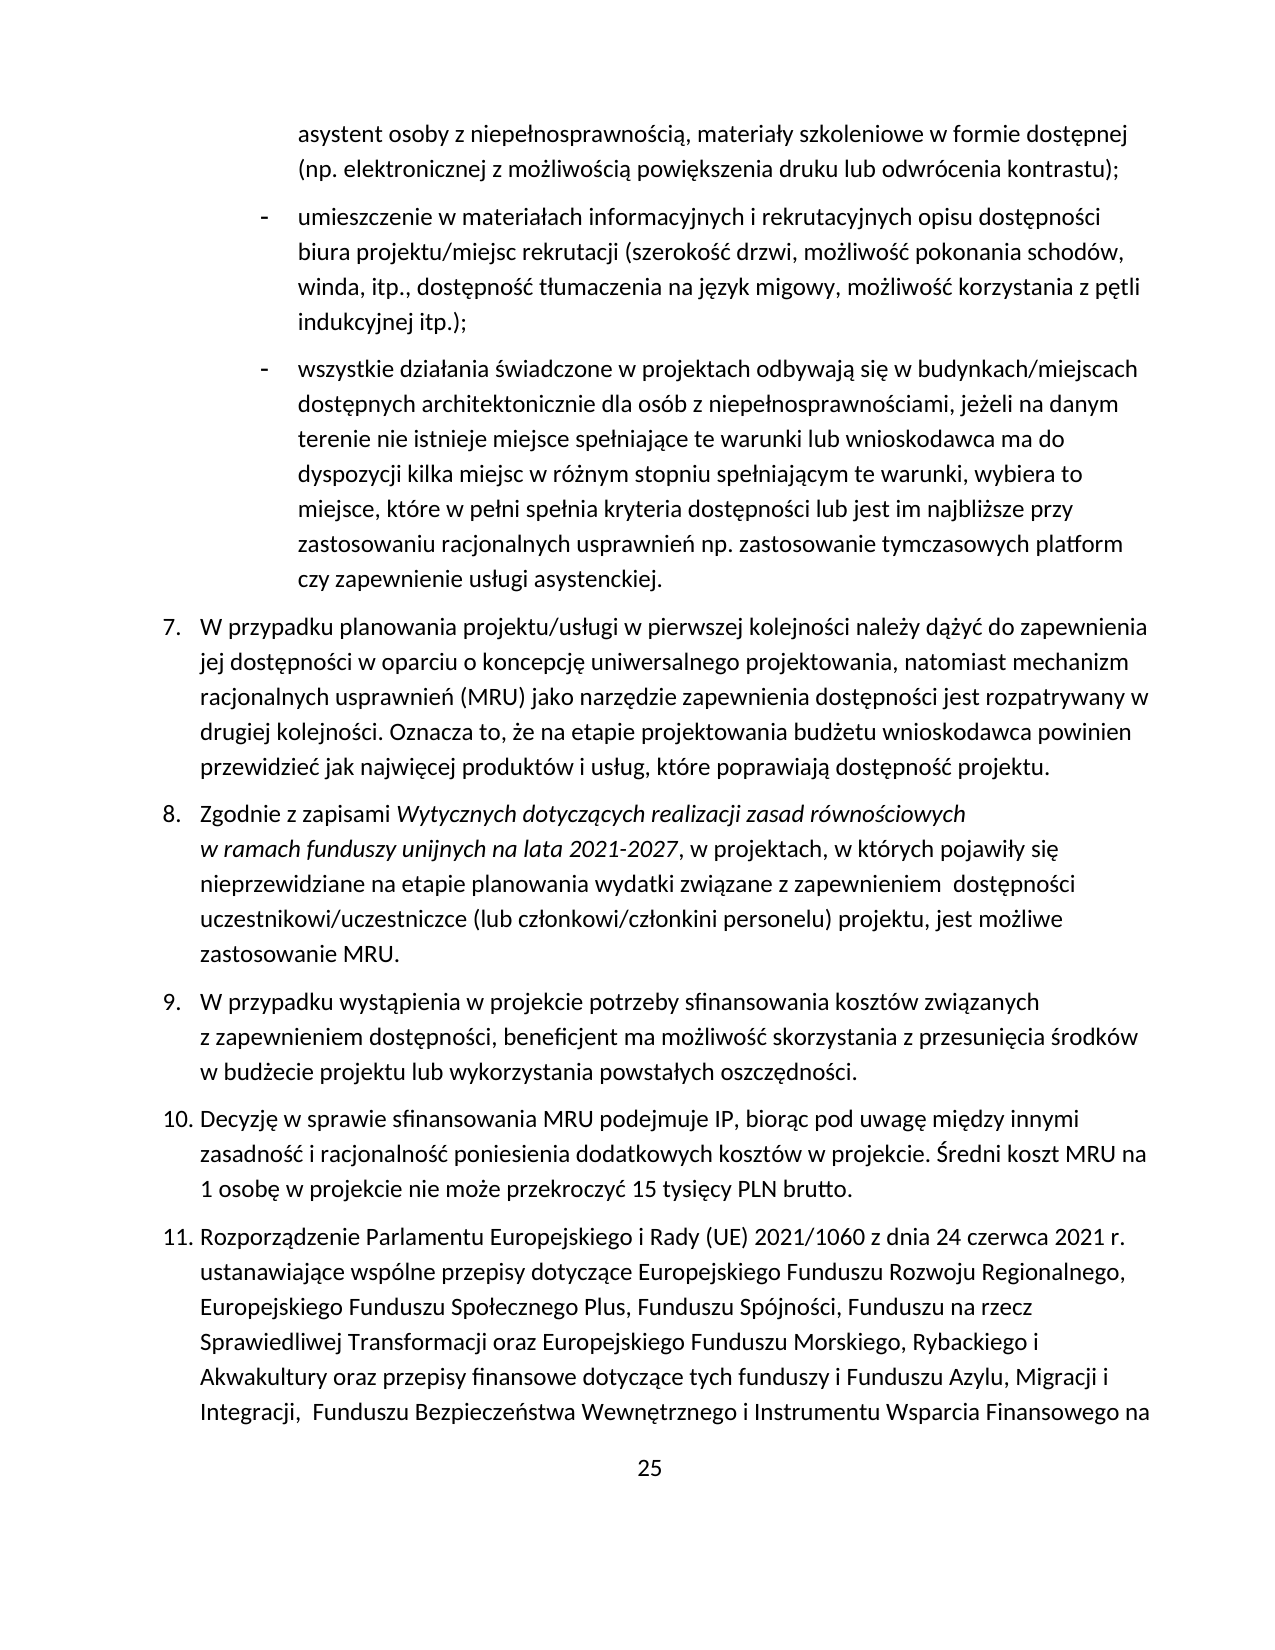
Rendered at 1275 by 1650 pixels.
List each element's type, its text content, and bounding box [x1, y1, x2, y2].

list umieszczenie w materiałach informacyjnych i rekrutacyjnych opisu dostępności biura projektu/miejsc rekrutacji (szerokość drzwi, możliwość pokonania schodów, winda, itp., dostępność tłumaczenia na język migowy, możliwość korzystania z pętli indukcyjnej itp.); [260, 201, 1152, 336]
list Decyzję w sprawie sfinansowania MRU podejmuje IP, biorąc pod uwagę między innymi zasadność i racjonalność poniesienia dodatkowych kosztów w projekcie. Średni koszt MRU na 1 osobę w projekcie nie może przekroczyć 15 tysięcy PLN brutto. [162, 1103, 1152, 1204]
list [162, 1221, 1152, 1426]
list Zgodnie z zapisami Wytycznych dotyczących realizacji zasad równościowych w ramach funduszy unijnych na lata 2021-2027, w projektach, w których pojawiły się nieprzewidziane na etapie planowania wydatki związane z zapewnieniem dostępności uczestnikowi/uczestniczce (lub członkowi/członkini personelu) projektu, jest możliwe zastosowanie MRU. [162, 798, 1152, 969]
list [260, 118, 1152, 184]
list W przypadku planowania projektu/usługi w pierwszej kolejności należy dążyć do zapewnienia jej dostępności w oparciu o koncepcję uniwersalnego projektowania, natomiast mechanizm racjonalnych usprawnień (MRU) jako narzędzie zapewnienia dostępności jest rozpatrywany w drugiej kolejności. Oznacza to, że na etapie projektowania budżetu wnioskodawca powinien przewidzieć jak najwięcej produktów i usług, które poprawiają dostępność projektu. [162, 611, 1152, 781]
list W przypadku wystąpienia w projekcie potrzeby sfinansowania kosztów związanych z zapewnieniem dostępności, beneficjent ma możliwość skorzystania z przesunięcia środków w budżecie projektu lub wykorzystania powstałych oszczędności. [162, 986, 1152, 1086]
list wszystkie działania świadczone w projektach odbywają się w budynkach/miejscach dostępnych architektonicznie dla osób z niepełnosprawnościami, jeżeli na danym terenie nie istnieje miejsce spełniające te warunki lub wnioskodawca ma do dyspozycji kilka miejsc w różnym stopniu spełniającym te warunki, wybiera to miejsce, które w pełni spełnia kryteria dostępności lub jest im najbliższe przy zastosowaniu racjonalnych usprawnień np. zastosowanie tymczasowych platform czy zapewnienie usługi asystenckiej. [260, 353, 1152, 594]
